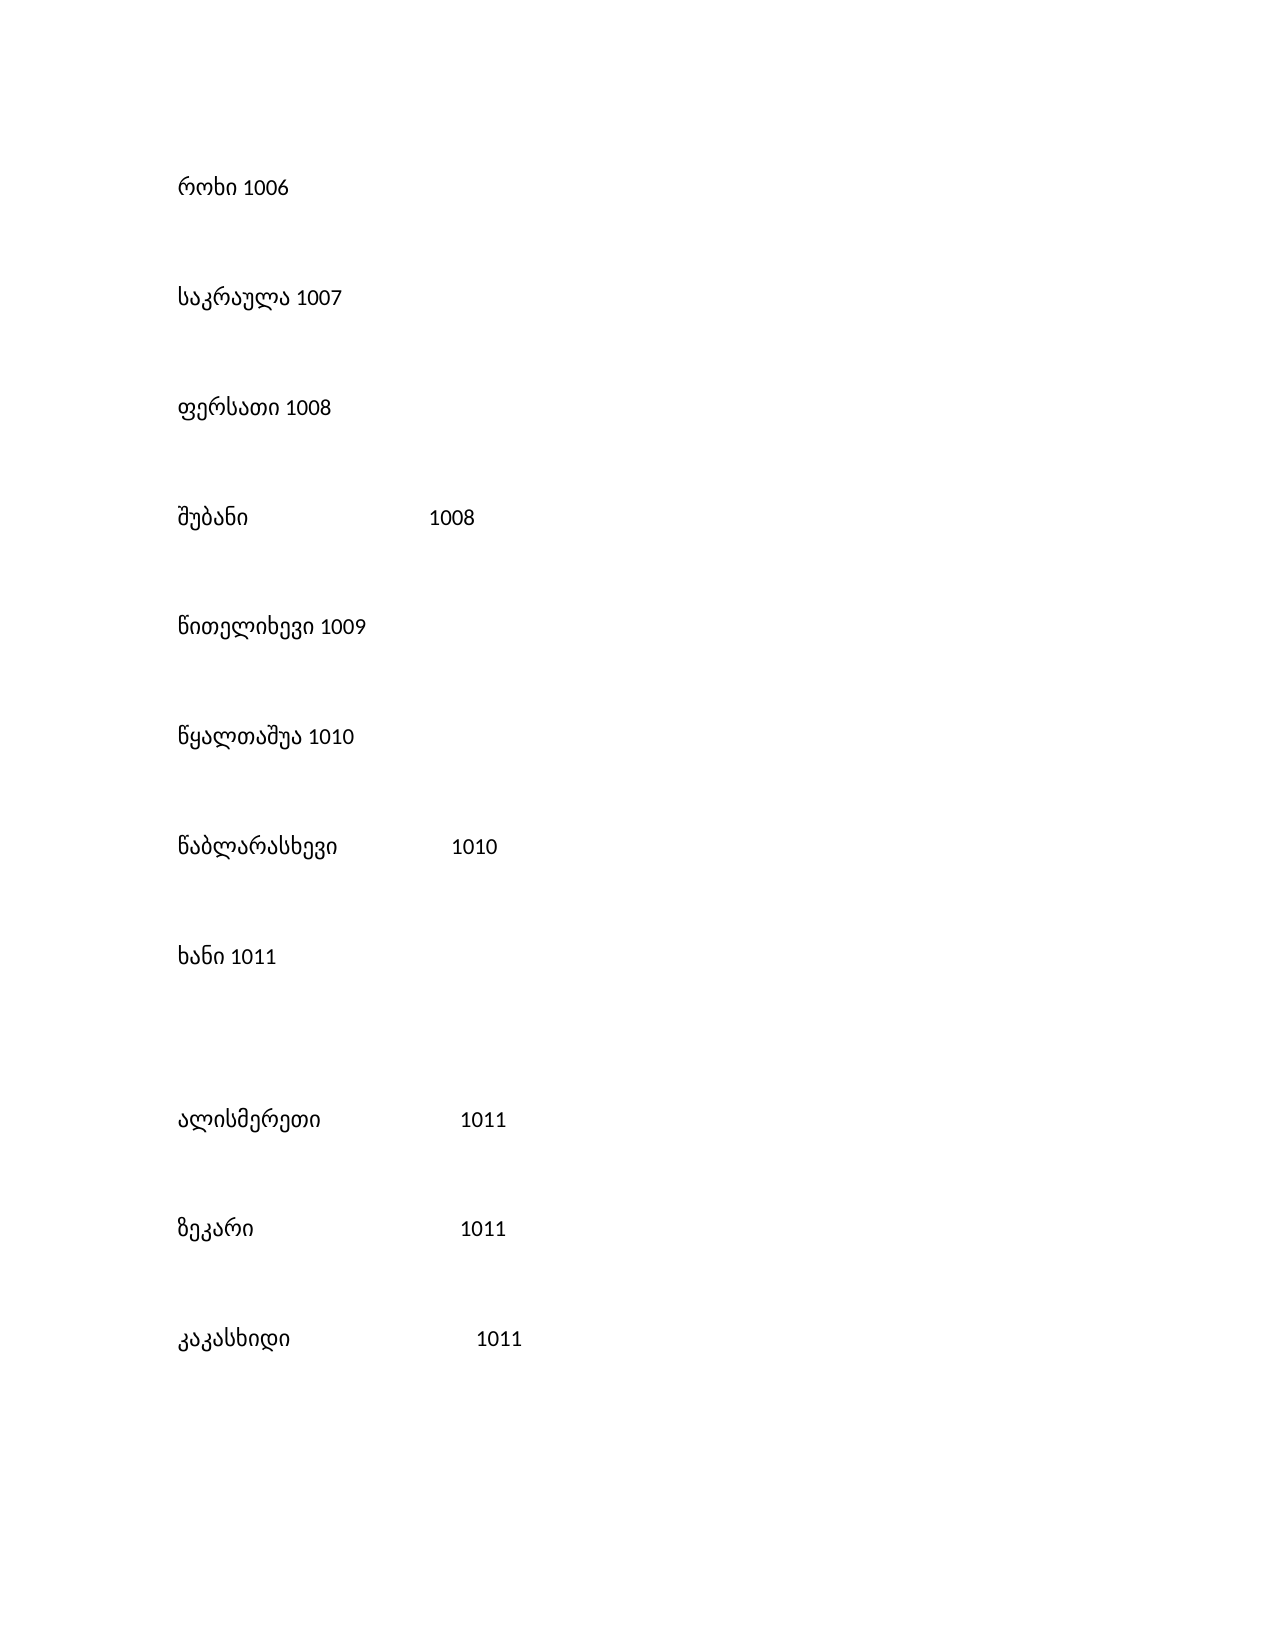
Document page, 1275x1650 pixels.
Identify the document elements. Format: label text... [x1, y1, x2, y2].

text ზეკარი 1011 [177, 1212, 1186, 1243]
text შუბანი 1008 [177, 501, 1186, 532]
text როხი 1006 [177, 171, 1186, 202]
text ალისმერეთი 1011 [177, 1102, 1186, 1134]
text წაბლარასხევი 1010 [177, 830, 1186, 861]
text წითელიხევი 1009 [177, 610, 1186, 642]
text კაკასხიდი 1011 [177, 1322, 1186, 1353]
text ხანი 1011 [177, 940, 1186, 971]
text ფერსათი 1008 [177, 391, 1186, 422]
text საკრაულა 1007 [177, 281, 1186, 312]
text წყალთაშუა 1010 [177, 720, 1186, 751]
